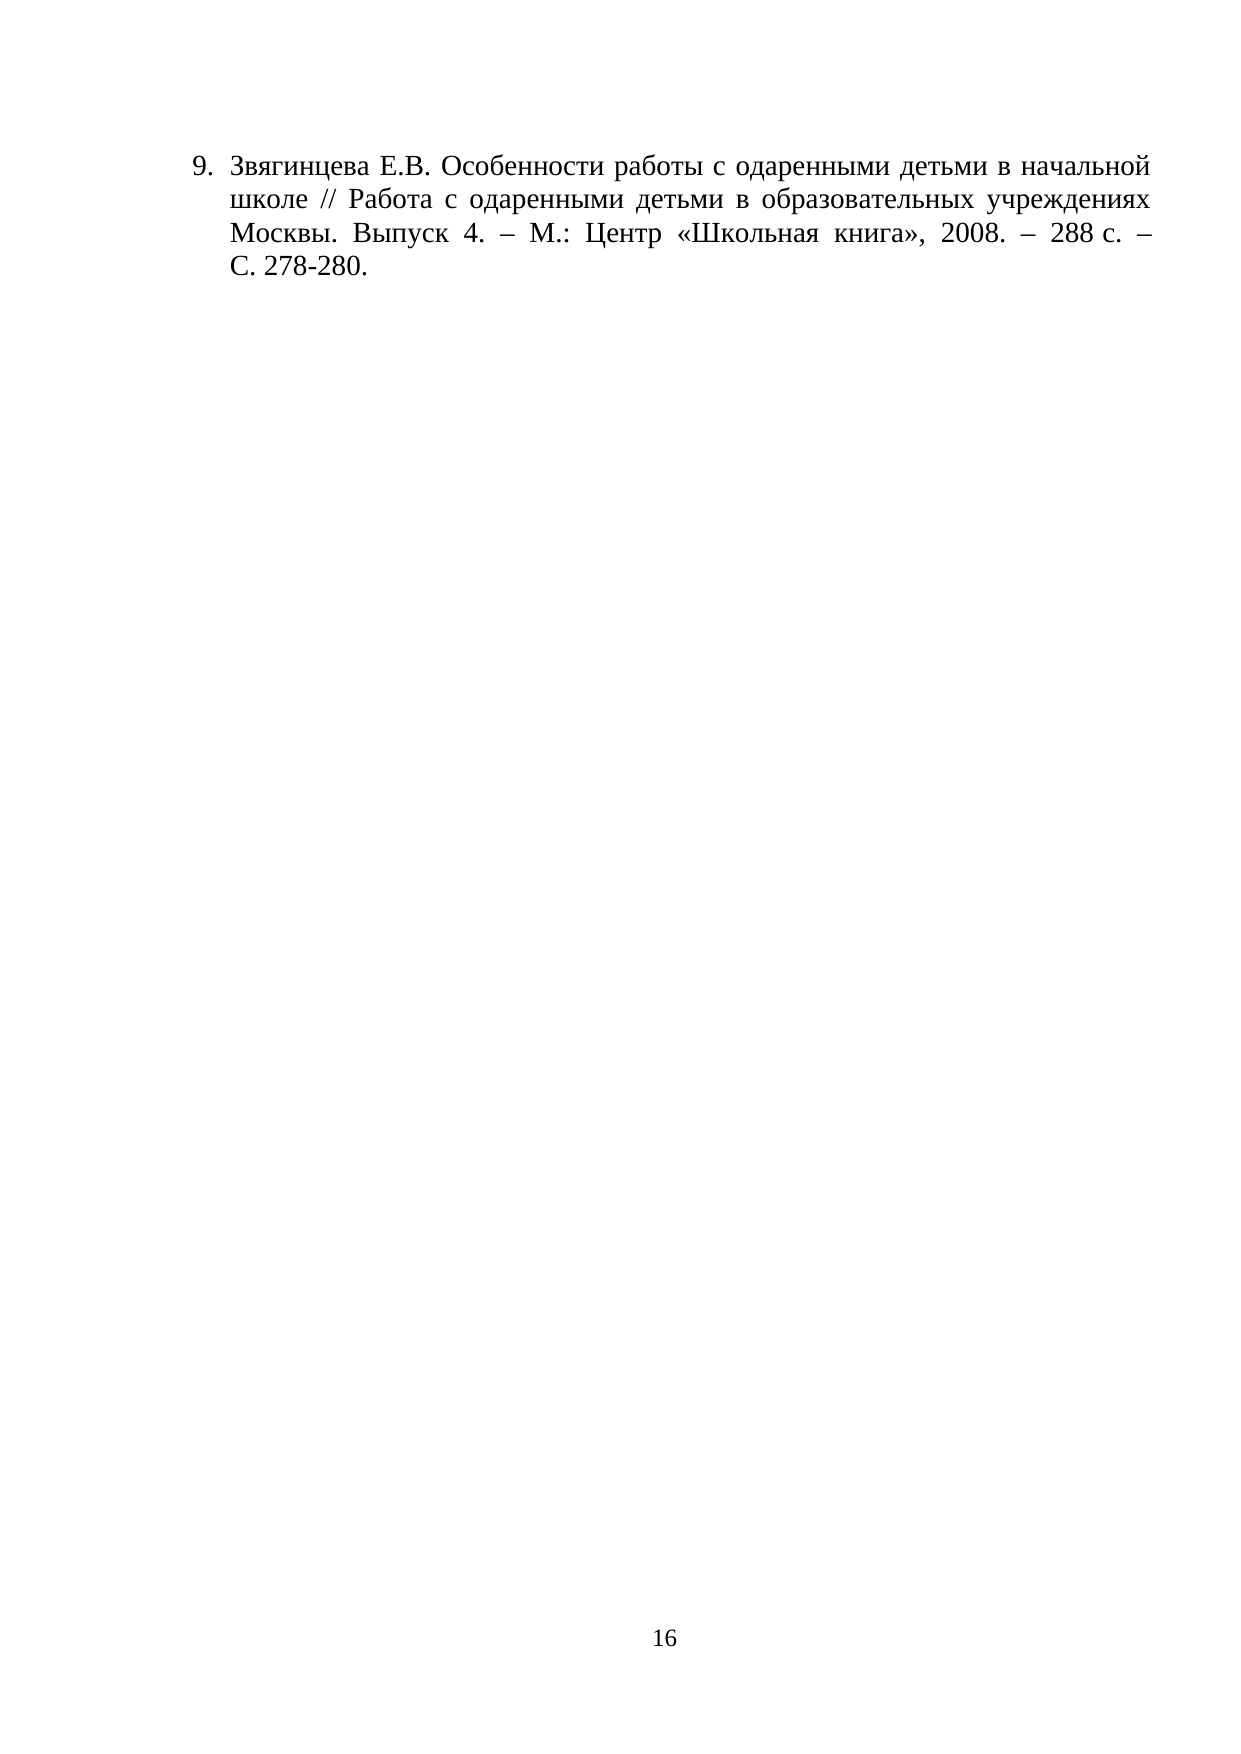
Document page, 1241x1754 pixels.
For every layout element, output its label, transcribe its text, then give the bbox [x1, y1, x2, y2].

text Звягинцева Е.В. Особенности работы с одаренными детьми в начальной школе // Работа с одаренными детьми в образовательных учреждениях Москвы. Выпуск 4. – М.: Центр «Школьная книга», 2008. – 288 с. – С. 278-280. [192, 148, 1152, 282]
